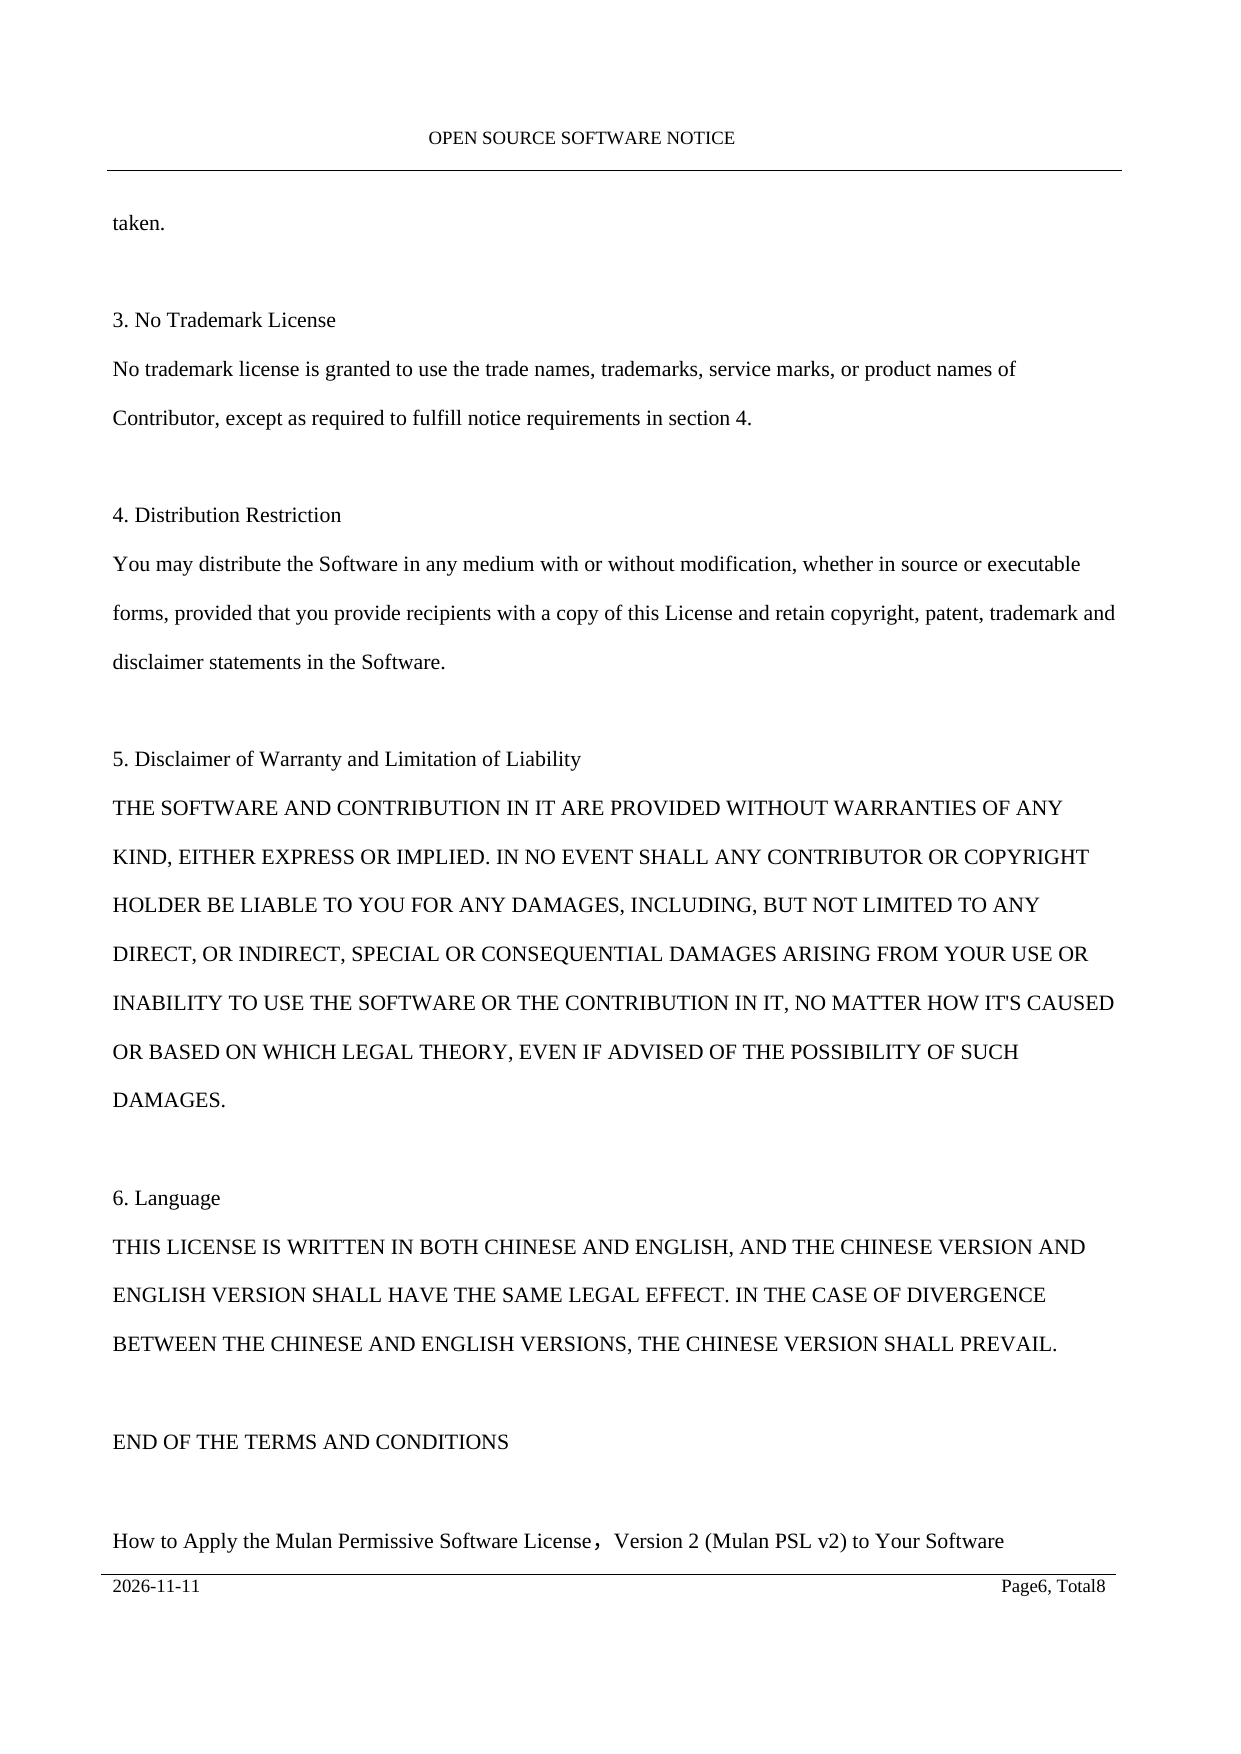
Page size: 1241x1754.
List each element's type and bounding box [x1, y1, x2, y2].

text [112, 206, 1128, 1555]
